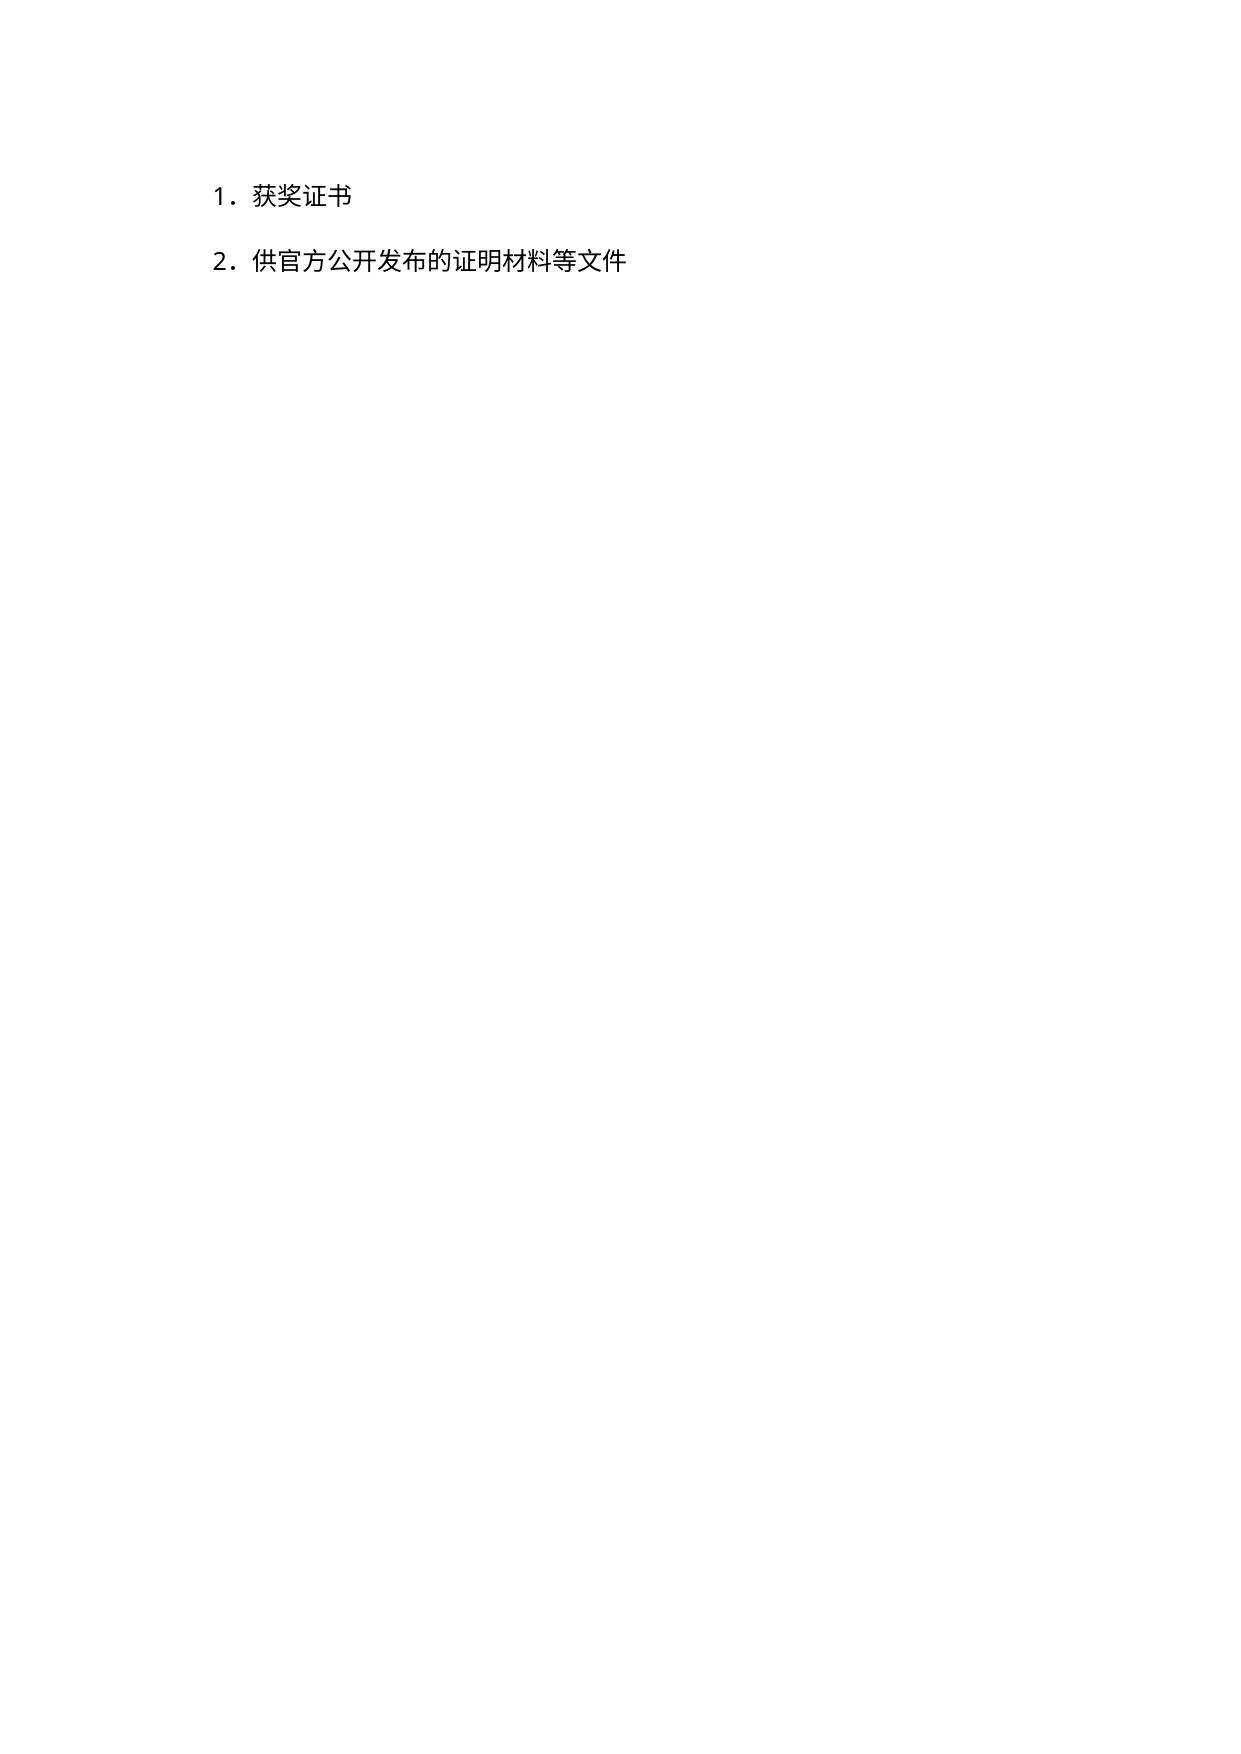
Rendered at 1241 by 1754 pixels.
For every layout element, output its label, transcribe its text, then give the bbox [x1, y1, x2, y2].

text 1．获奖证书 [187, 162, 1053, 227]
text 2．供官方公开发布的证明材料等文件 [187, 227, 1053, 292]
